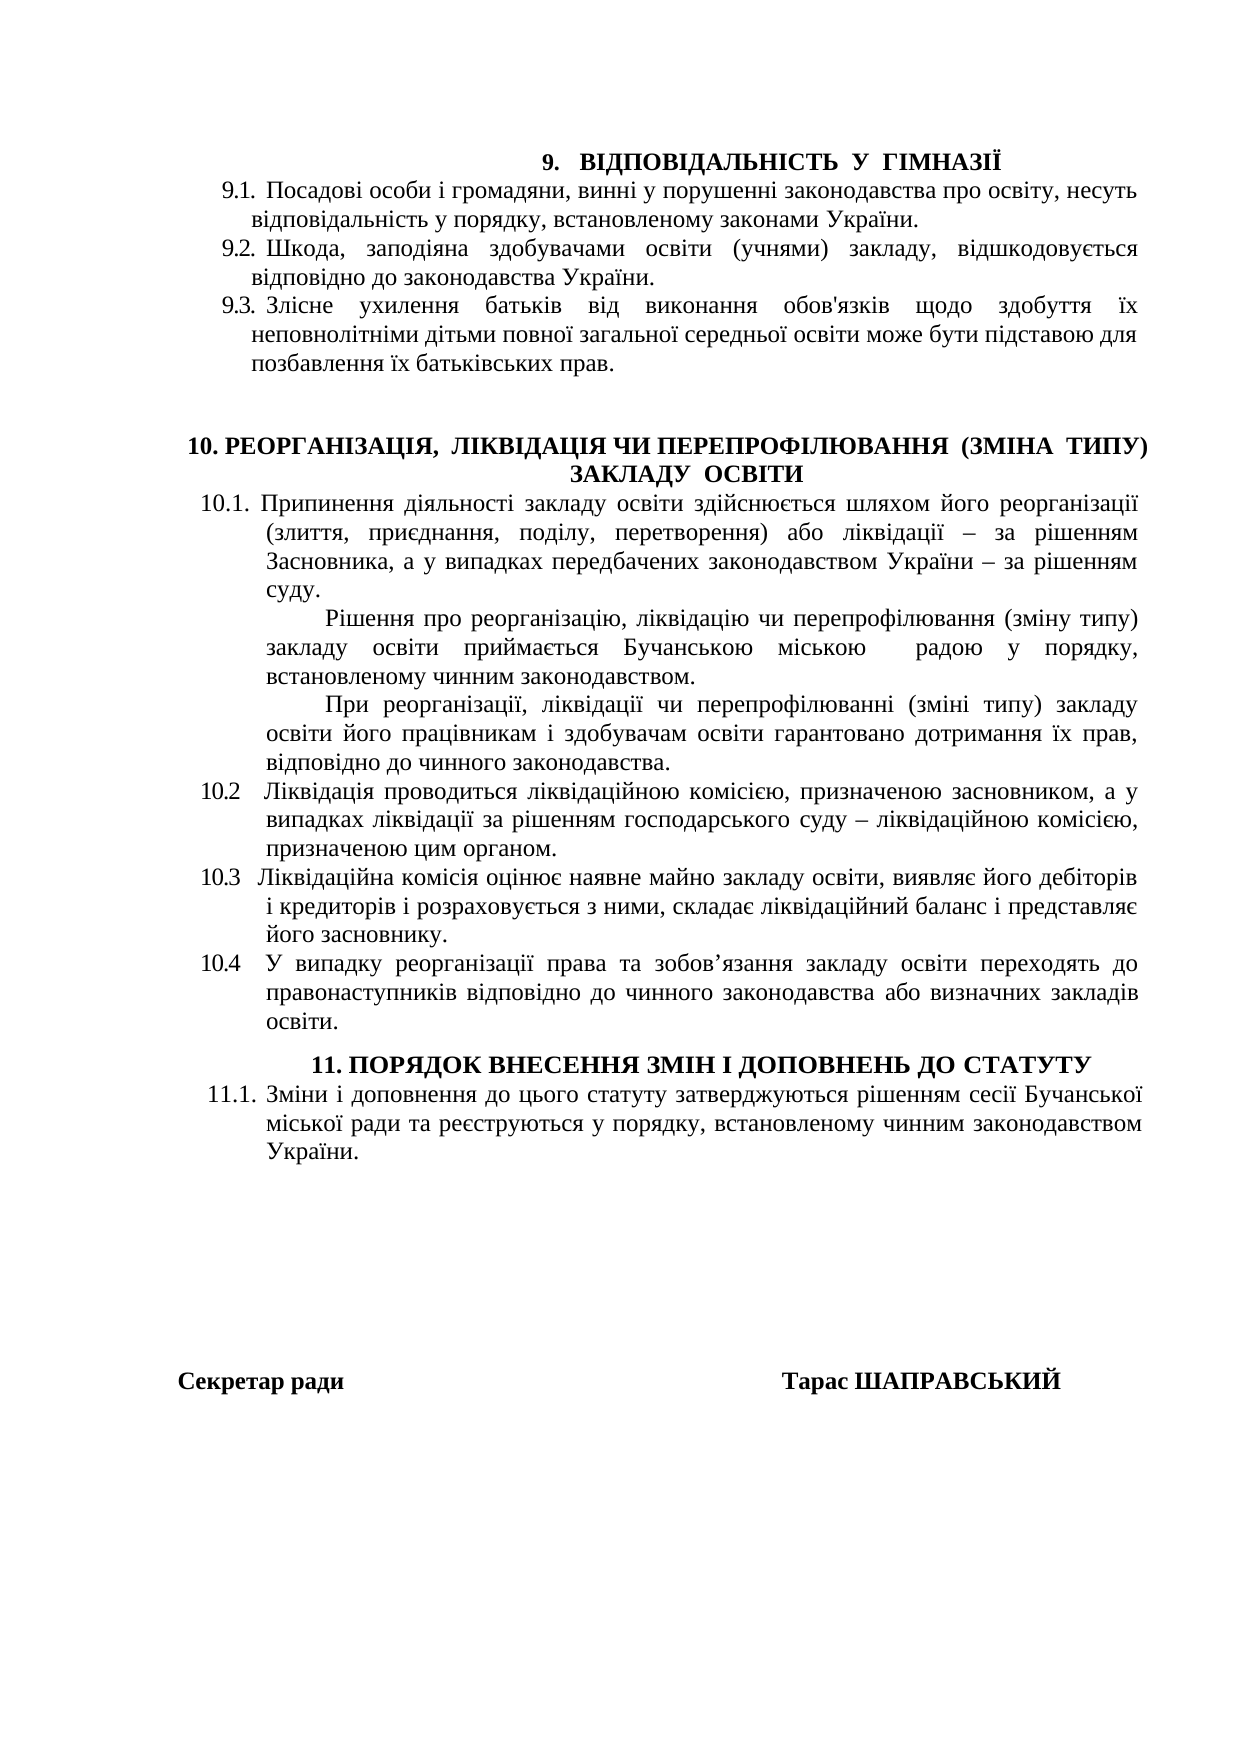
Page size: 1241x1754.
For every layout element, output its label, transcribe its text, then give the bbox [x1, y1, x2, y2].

text 10.1. Припинення діяльності закладу освіти здійснюється шляхом його реорганізації (злиття, приєднання, поділу, перетворення) або ліквідації – за рішенням Засновника, а у випадках передбачених законодавством України – за рішенням суду. [200, 488, 1139, 603]
list Зміни і доповнення до цього статуту затверджуються рішенням сесії Бучанської міської ради та реєструються у порядку, встановленому чинним законодавством України. [207, 1079, 1143, 1165]
text Секретар ради Тарас ШАПРАВСЬКИЙ [177, 1366, 1152, 1395]
list У випадку реорганізації права та зобов’язання закладу освіти переходять до правонаступників відповідно до чинного законодавства або визначних закладів освіти. [200, 948, 1139, 1034]
list Ліквідація проводиться ліквідаційною комісією, призначеною засновником, а у випадках ліквідації за рішенням господарського суду – ліквідаційною комісією, призначеною цим органом. [200, 776, 1139, 862]
text При реорганізації, ліквідації чи перепрофілюванні (зміні типу) закладу освіти його працівникам і здобувачам освіти гарантовано дотримання їх прав, відповідно до чинного законодавства. [266, 689, 1138, 776]
text Рішення про реорганізацію, ліквідацію чи перепрофілювання (зміну типу) закладу освіти приймається Бучанською міською радою у порядку, встановленому чинним законодавством. [266, 603, 1139, 689]
list Посадові особи і громадяни, винні у порушенні законодавства про освіту, несуть відповідальність у порядку, встановленому законами України. [222, 176, 1138, 233]
list Ліквідаційна комісія оцінює наявне майно закладу освіти, виявляє його дебіторів і кредиторів і розраховується з ними, складає ліквідаційний баланс і представляє його засновнику. [200, 862, 1138, 948]
list Реорганізація, ліквідація чи перепрофілювання (зміна типу) закладу освіти [184, 431, 1152, 488]
list Шкода, заподіяна здобувачами освіти (учнями) закладу, відшкодовується відповідно до законодавства України. [222, 233, 1139, 291]
list Злісне ухилення батьків від виконання обов'язків щодо здобуття їх неповнолітніми дітьми повної загальної середньої освіти може бути підставою для позбавлення їх батьківських прав. [222, 291, 1138, 377]
list ПОРЯДОК ВНЕСЕННЯ ЗМІН І ДОПОВНЕНЬ ДО СТАТУТУ [251, 1050, 1152, 1079]
list Відповідальність у ГІМНАЗІЇ [406, 147, 1138, 176]
